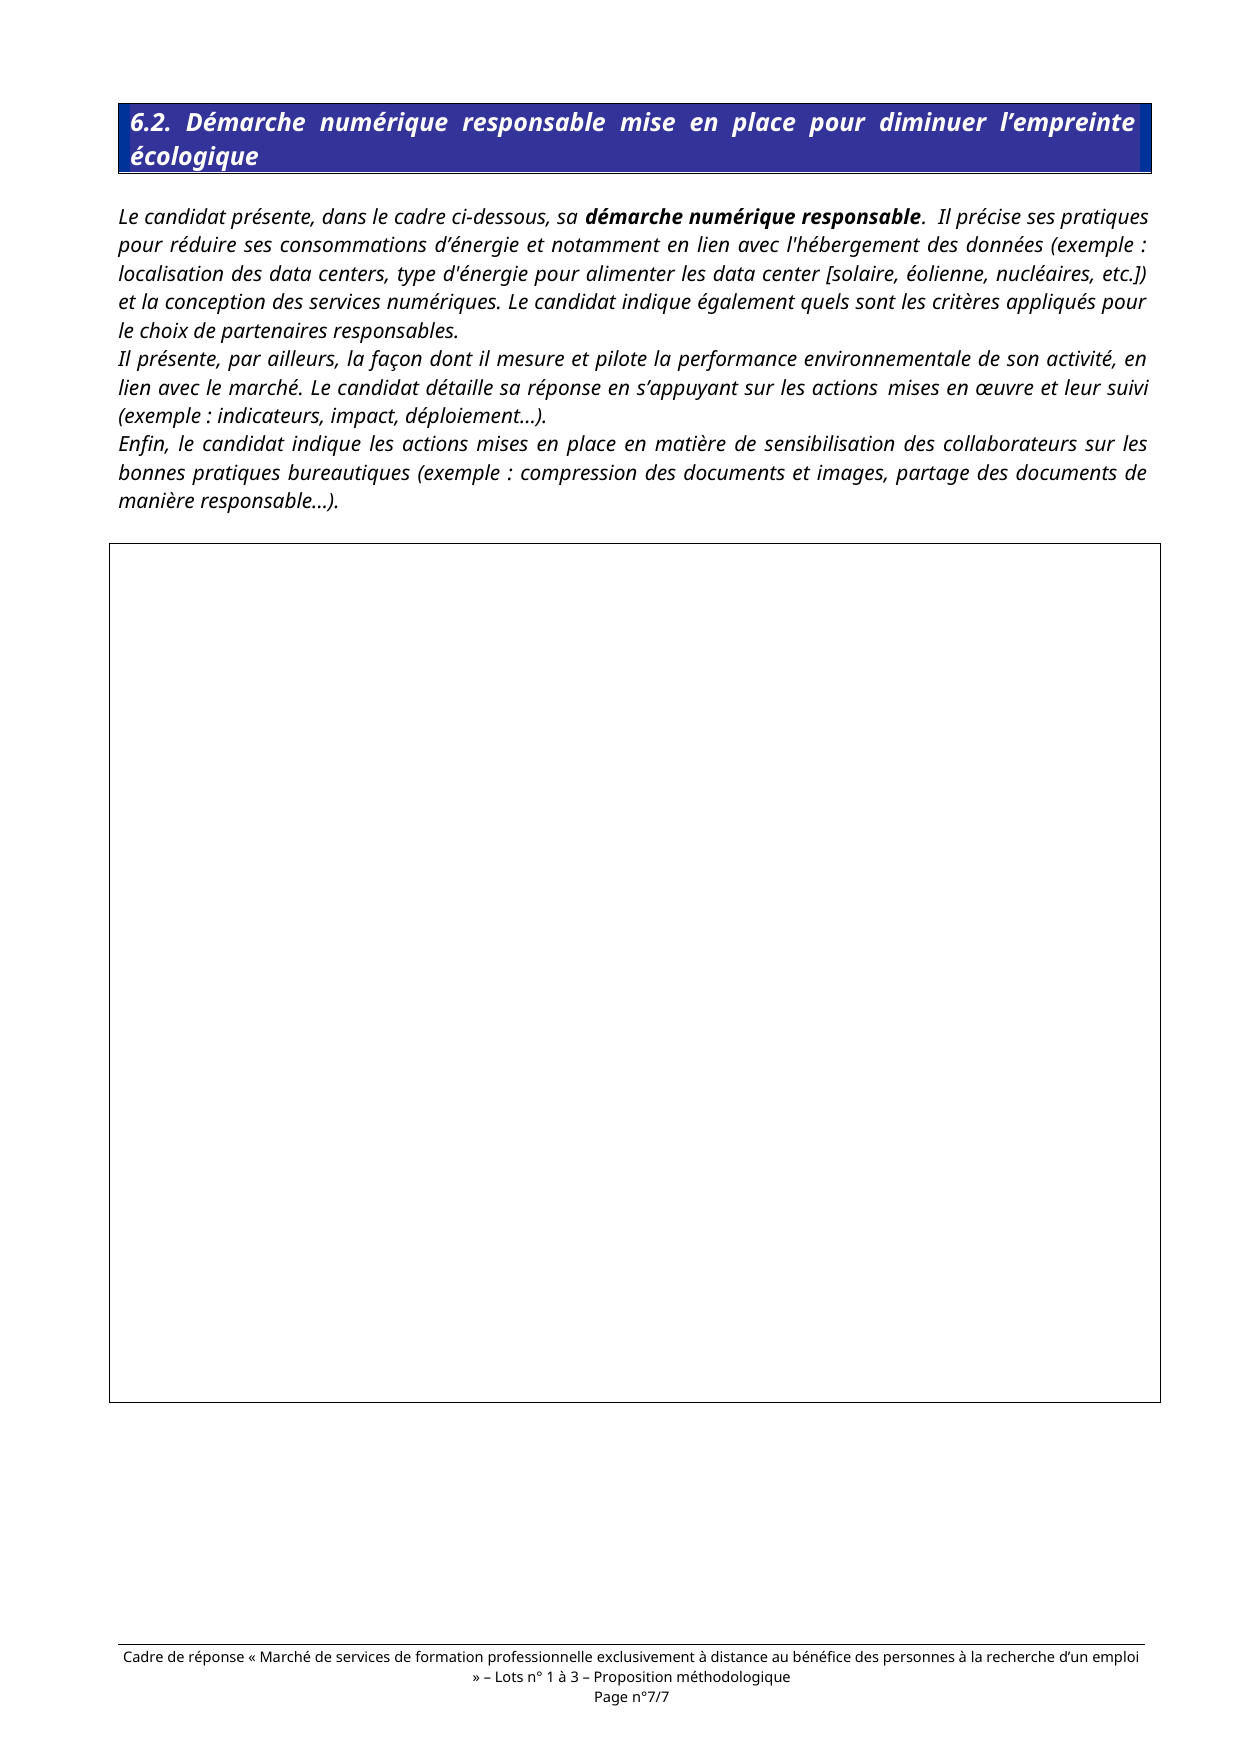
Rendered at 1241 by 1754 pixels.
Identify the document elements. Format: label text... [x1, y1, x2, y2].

text Enfin, le candidat indique les actions mises en place en matière de sensibilisation des collaborateurs sur les bonnes pratiques bureautiques (exemple : compression des documents et images, partage des documents de manière responsable...). [118, 429, 1152, 515]
text Le candidat présente, dans le cadre ci-dessous, sa démarche numérique responsable. Il précise ses pratiques pour réduire ses consommations d’énergie et notamment en lien avec l'hébergement des données (exemple : localisation des data centers, type d'énergie pour alimenter les data center [solaire, éolienne, nucléaires, etc.]) et la conception des services numériques. Le candidat indique également quels sont les critères appliqués pour le choix de partenaires responsables. [118, 202, 1152, 344]
text Il présente, par ailleurs, la façon dont il mesure et pilote la performance environnementale de son activité, en lien avec le marché. Le candidat détaille sa réponse en s’appuyant sur les actions mises en œuvre et leur suivi (exemple : indicateurs, impact, déploiement…). [118, 344, 1152, 429]
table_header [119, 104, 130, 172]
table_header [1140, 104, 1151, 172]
